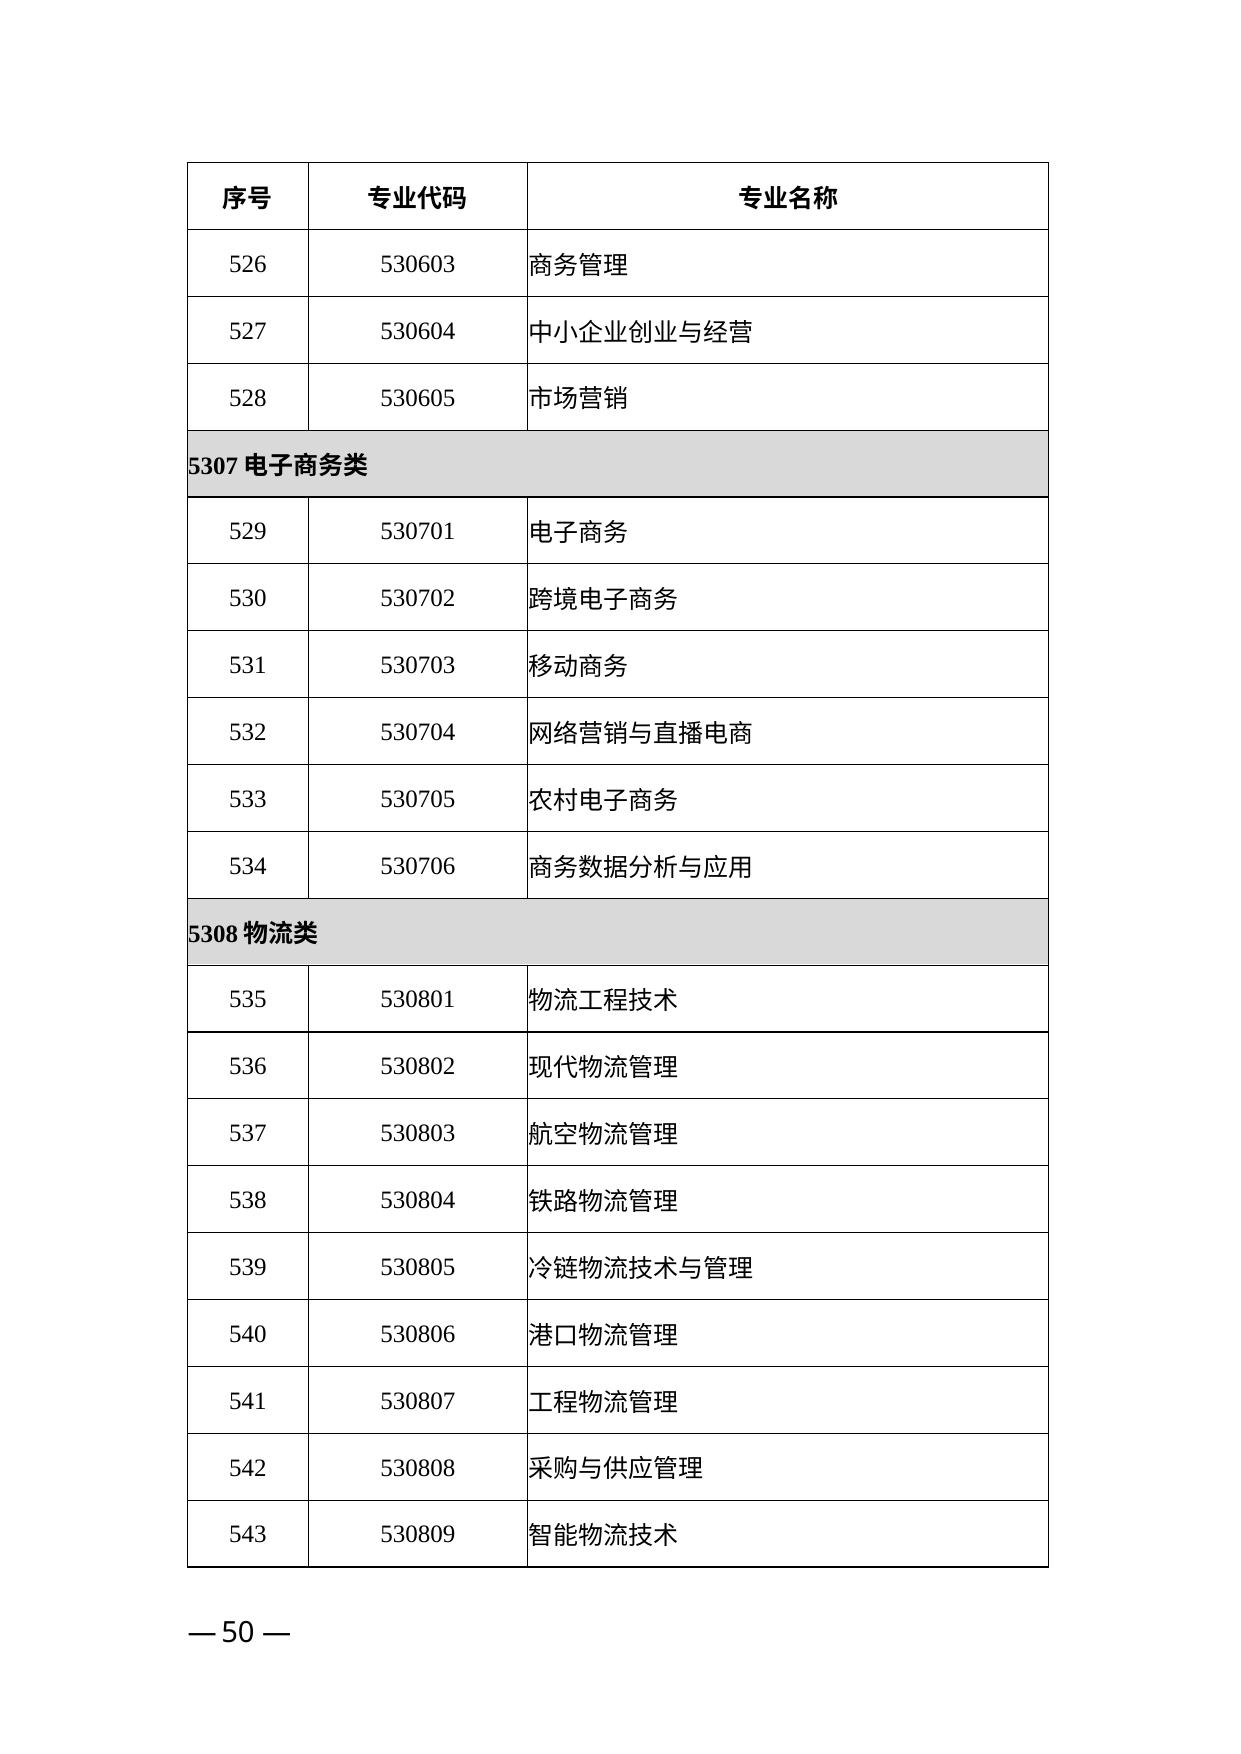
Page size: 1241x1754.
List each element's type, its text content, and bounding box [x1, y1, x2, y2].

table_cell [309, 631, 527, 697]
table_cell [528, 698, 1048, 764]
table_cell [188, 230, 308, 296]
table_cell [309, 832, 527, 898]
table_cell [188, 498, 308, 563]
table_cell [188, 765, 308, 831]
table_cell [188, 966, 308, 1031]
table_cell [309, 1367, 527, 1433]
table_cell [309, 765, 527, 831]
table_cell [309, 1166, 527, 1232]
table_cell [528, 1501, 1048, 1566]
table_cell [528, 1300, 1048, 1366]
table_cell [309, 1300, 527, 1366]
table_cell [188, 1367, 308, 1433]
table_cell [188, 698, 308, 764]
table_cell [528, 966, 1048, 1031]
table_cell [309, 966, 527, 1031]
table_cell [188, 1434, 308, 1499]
table_header 专业代码 [309, 163, 527, 229]
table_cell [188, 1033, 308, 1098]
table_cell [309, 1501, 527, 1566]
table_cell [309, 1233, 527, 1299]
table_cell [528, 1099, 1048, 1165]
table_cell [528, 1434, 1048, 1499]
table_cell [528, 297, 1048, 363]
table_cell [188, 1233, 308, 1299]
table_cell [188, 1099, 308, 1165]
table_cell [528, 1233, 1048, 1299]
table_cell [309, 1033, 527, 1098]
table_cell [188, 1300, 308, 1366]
table_header 序号 [188, 163, 308, 229]
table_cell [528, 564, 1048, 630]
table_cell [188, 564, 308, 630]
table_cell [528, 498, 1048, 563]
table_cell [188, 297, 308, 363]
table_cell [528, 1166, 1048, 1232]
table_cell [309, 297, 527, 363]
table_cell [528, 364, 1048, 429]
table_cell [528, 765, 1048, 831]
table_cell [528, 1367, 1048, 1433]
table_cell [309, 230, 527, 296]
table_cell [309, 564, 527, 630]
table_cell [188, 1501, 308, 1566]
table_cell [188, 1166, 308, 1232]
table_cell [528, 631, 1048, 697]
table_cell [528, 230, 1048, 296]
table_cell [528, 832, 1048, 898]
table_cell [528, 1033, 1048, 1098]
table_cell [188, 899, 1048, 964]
table_header 专业名称 [528, 163, 1048, 229]
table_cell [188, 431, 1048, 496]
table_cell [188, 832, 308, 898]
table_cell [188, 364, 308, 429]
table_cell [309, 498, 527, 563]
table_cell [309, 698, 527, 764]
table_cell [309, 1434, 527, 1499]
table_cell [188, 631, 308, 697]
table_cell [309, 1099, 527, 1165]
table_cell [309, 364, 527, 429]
